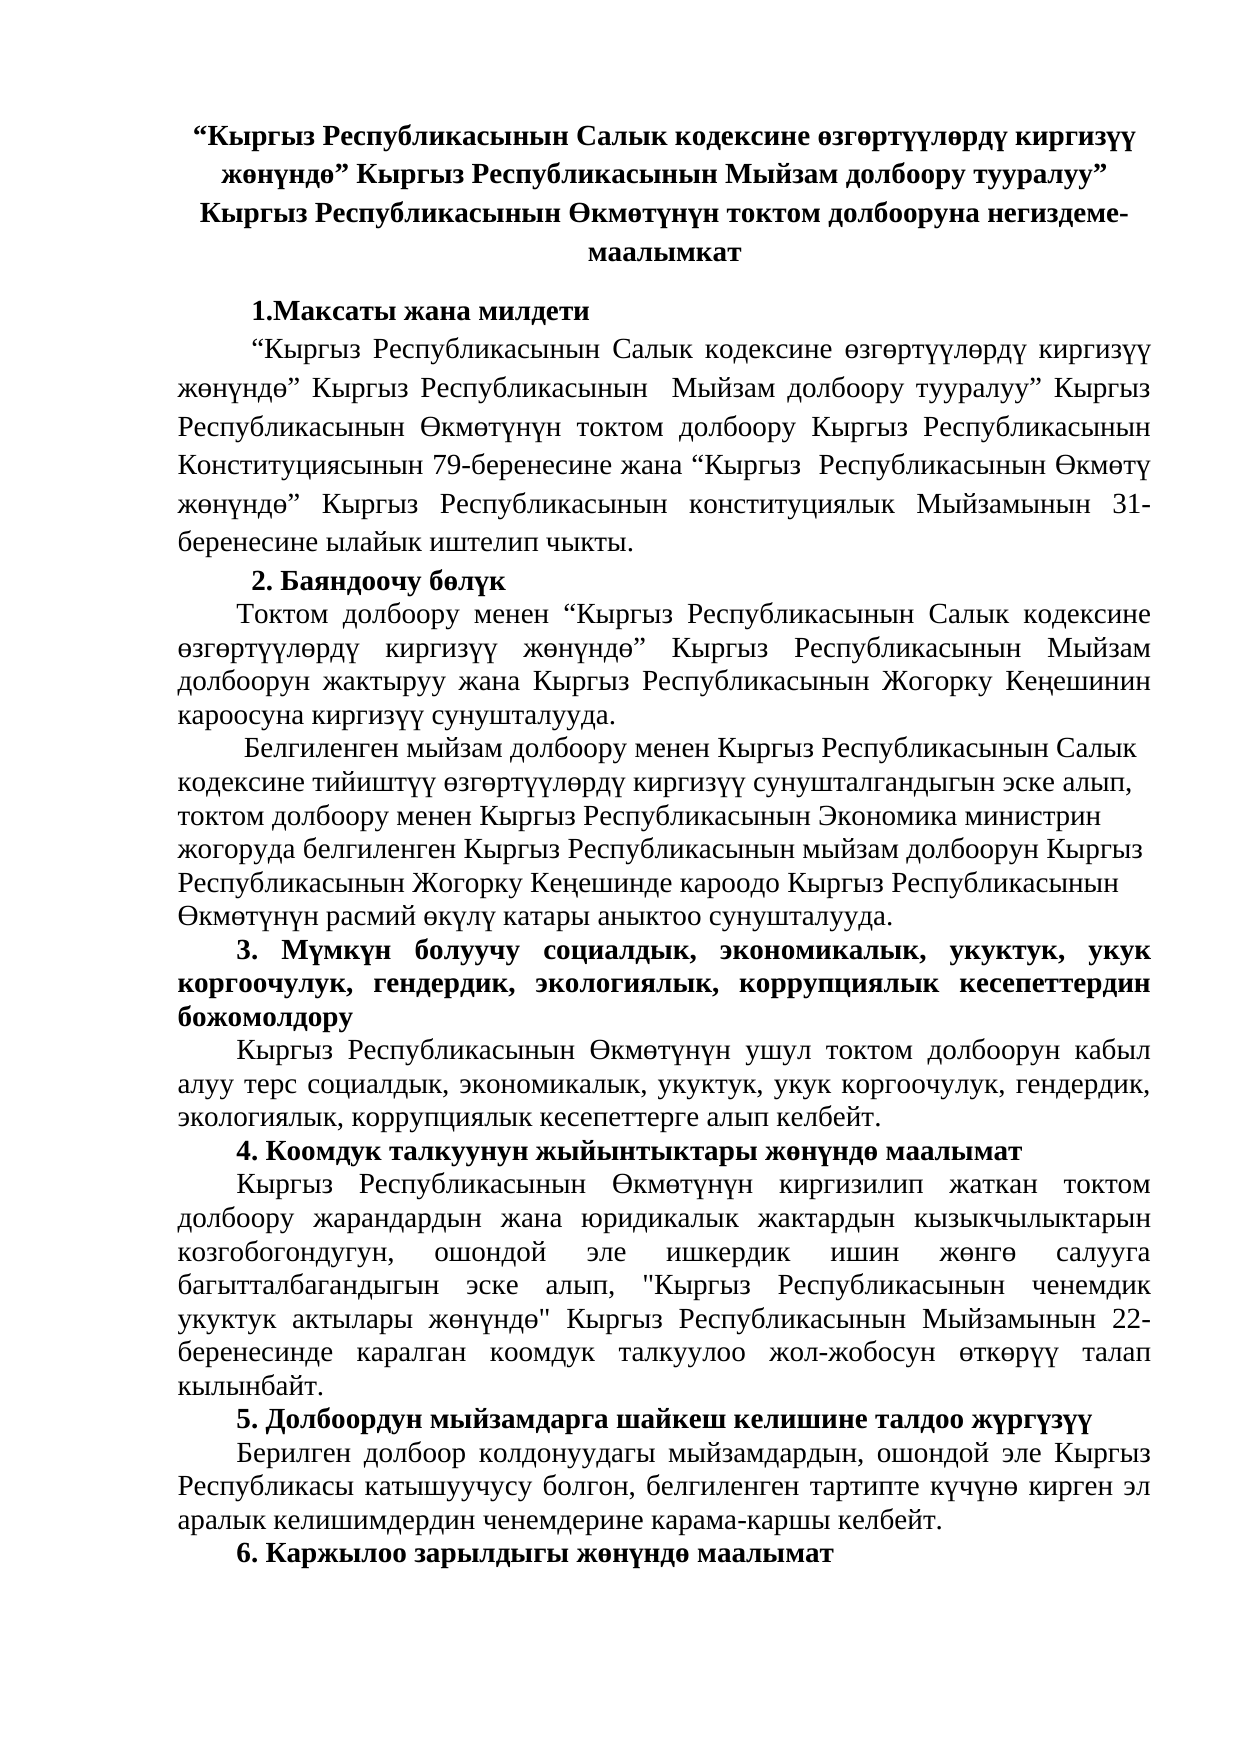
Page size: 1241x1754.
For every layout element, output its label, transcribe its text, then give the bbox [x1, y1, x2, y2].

text Белгиленген мыйзам долбоору менен Кыргыз Республикасынын Салык кодексине тийиштүү өзгөртүүлөрдү киргизүү сунушталгандыгын эске алып, токтом долбоору менен Кыргыз Республикасынын Экономика министрин жогоруда белгиленген Кыргыз Республикасынын мыйзам долбоорун Кыргыз Республикасынын Жогорку Кеңешинде кароодо Кыргыз Республикасынын Өкмөтүнүн расмий өкүлү катары аныктоо сунушталууда. [177, 731, 1152, 932]
text Берилген долбоор колдонуудагы мыйзамдардын, ошондой эле Кыргыз Республикасы катышуучусу болгон, белгиленген тартипте күчүнө кирген эл аралык келишимдердин ченемдерине карама-каршы келбейт. [177, 1435, 1152, 1536]
text 6. Каржылоо зарылдыгы жөнүндө маалымат [177, 1536, 1152, 1569]
text 3. Мүмкүн болуучу социалдык, экономикалык, укуктук, укук коргоочулук, гендердик, экологиялык, коррупциялык кесепеттердин божомолдору [177, 932, 1152, 1032]
text Кыргыз Республикасынын Өкмөтүнүн киргизилип жаткан токтом долбоору жарандардын жана юридикалык жактардын кызыкчылыктарын козгобогондугун, ошондой эле ишкердик ишин жөнгө салууга багытталбагандыгын эске алып, "Кыргыз Республикасынын ченемдик укуктук актылары жөнүндө" Кыргыз Республикасынын Мыйзамынын 22-беренесинде каралган коомдук талкуулоо жол-жобосун өткөрүү талап кылынбайт. [177, 1167, 1152, 1401]
text “Кыргыз Республикасынын Салык кодексине өзгөртүүлөрдү киргизүү жөнүндө” Кыргыз Республикасынын Мыйзам долбоору тууралуу” Кыргыз Республикасынын Өкмөтүнүн токтом долбоору Кыргыз Республикасынын Конституциясынын 79-беренесине жана “Кыргыз Республикасынын Өкмөтү жөнүндө” Кыргыз Республикасынын конституциялык Мыйзамынын 31-беренесине ылайык иштелип чыкты. [177, 332, 1152, 558]
text “Кыргыз Республикасынын Салык кодексине өзгөртүүлөрдү киргизүү жөнүндө” Кыргыз Республикасынын Мыйзам долбоору тууралуу” Кыргыз Республикасынын Өкмөтүнүн токтом долбооруна негиздеме-маалымкат [177, 118, 1152, 267]
text 1.Максаты жана милдети [177, 293, 1152, 327]
text 5. Долбоордун мыйзамдарга шайкеш келишине талдоо жүргүзүү [177, 1401, 1152, 1435]
text 2. Баяндоочу бөлүк [177, 563, 1152, 596]
text Токтом долбоору менен “Кыргыз Республикасынын Салык кодексине өзгөртүүлөрдү киргизүү жөнүндө” Кыргыз Республикасынын Мыйзам долбоорун жактыруу жана Кыргыз Республикасынын Жогорку Кеңешинин кароосуна киргизүү сунушталууда. [177, 596, 1152, 731]
text 4. Коомдук талкуунун жыйынтыктары жөнүндө маалымат [177, 1133, 1152, 1167]
text Кыргыз Республикасынын Өкмөтүнүн ушул токтом долбоорун кабыл алуу терс социалдык, экономикалык, укуктук, укук коргоочулук, гендердик, экологиялык, коррупциялык кесепеттерге алып келбейт. [177, 1032, 1152, 1133]
